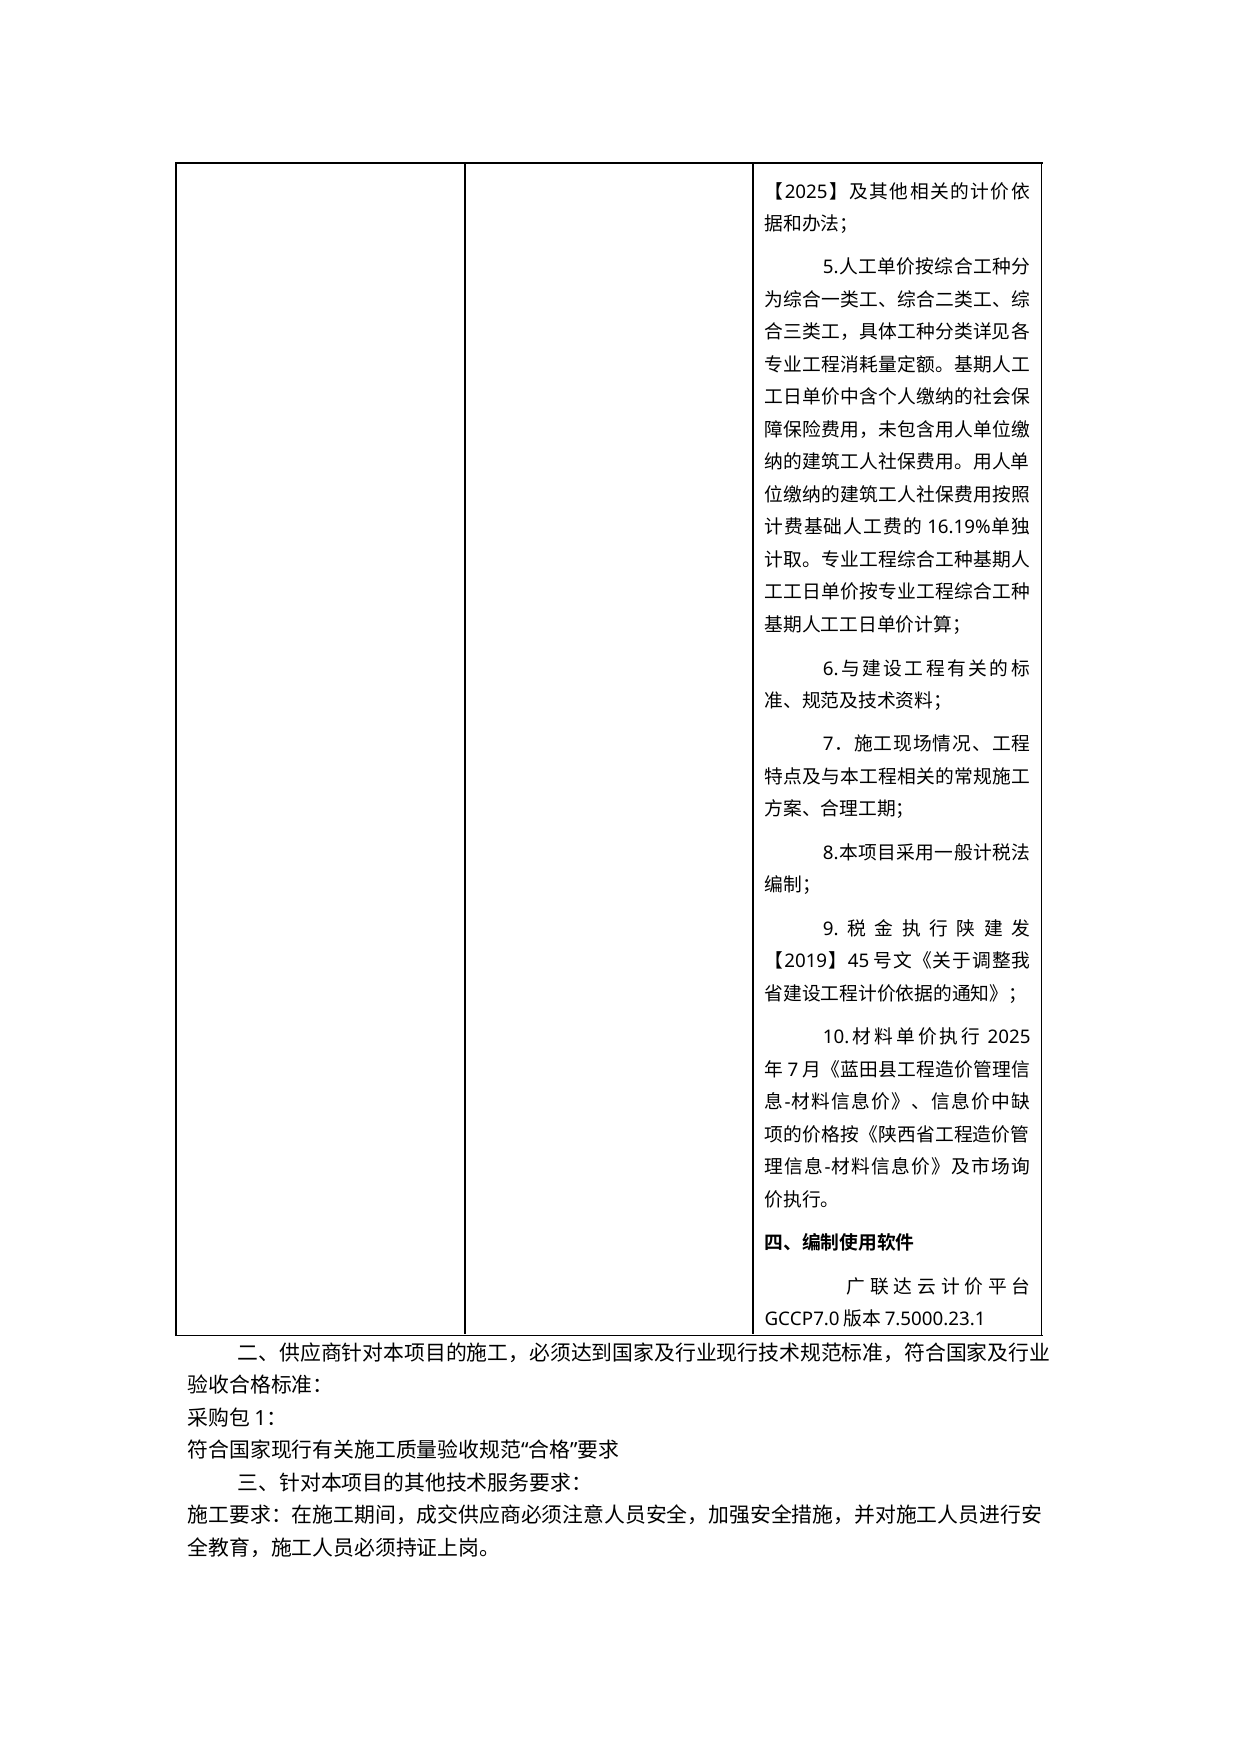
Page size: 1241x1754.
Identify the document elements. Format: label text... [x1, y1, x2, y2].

table_cell [466, 164, 752, 1334]
table_cell 1 [177, 164, 464, 1334]
text 采购包1： [187, 1401, 1053, 1433]
text 施工要求：在施工期间，成交供应商必须注意人员安全，加强安全措施，并对施工人员进行安全教育，施工人员必须持证上岗。 [187, 1498, 1053, 1563]
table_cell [754, 164, 1041, 1334]
text 二、供应商针对本项目的施工，必须达到国家及行业现行技术规范标准，符合国家及行业验收合格标准： [187, 1336, 1053, 1401]
text 三、针对本项目的其他技术服务要求： [187, 1466, 1053, 1498]
text 符合国家现行有关施工质量验收规范“合格”要求 [187, 1433, 1053, 1466]
